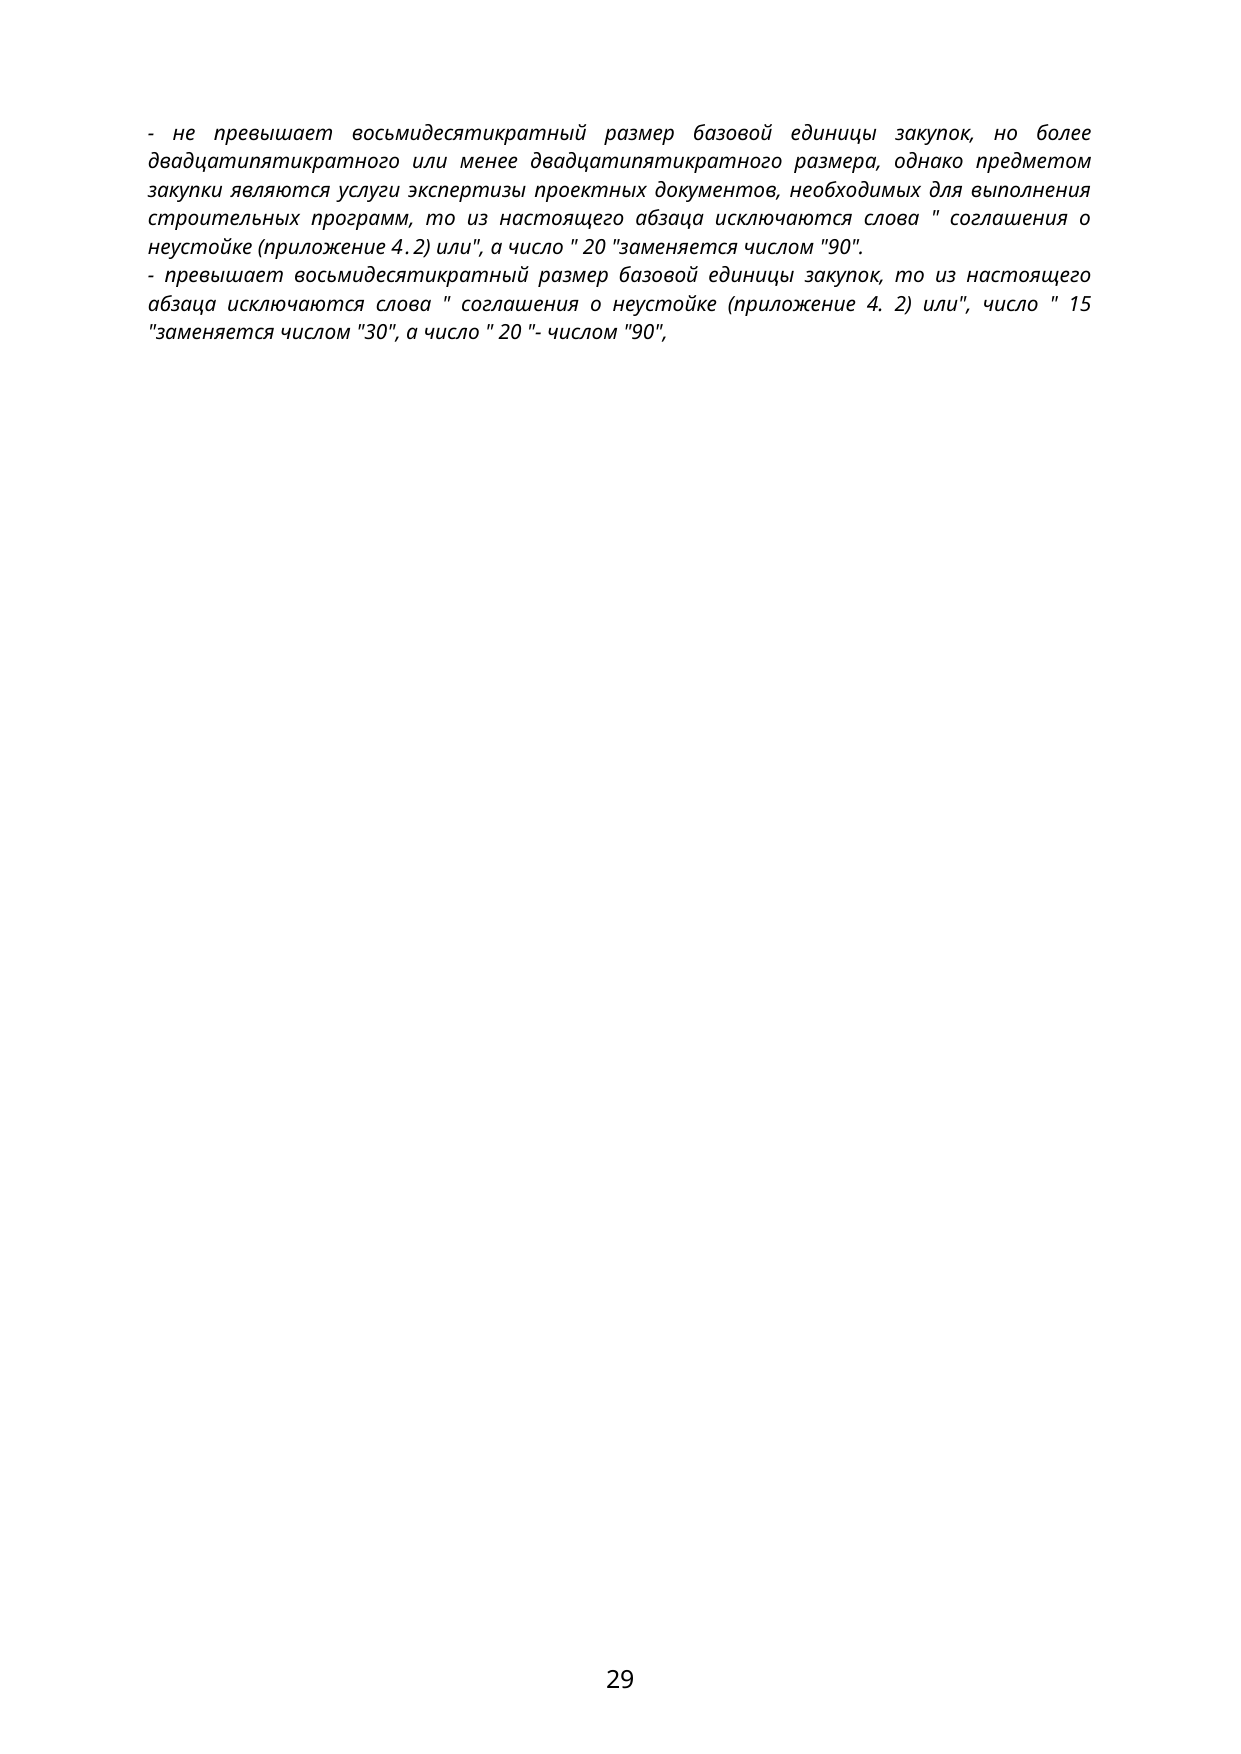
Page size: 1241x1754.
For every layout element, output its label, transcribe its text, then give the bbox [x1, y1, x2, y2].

text - не превышает восьмидесятикратный размер базовой единицы закупок, но более двадцатипятикратного или менее двадцатипятикратного размера, однако предметом закупки являются услуги экспертизы проектных документов, необходимых для выполнения строительных программ, то из настоящего абзаца исключаются слова " соглашения о неустойке (приложение 4․2) или", а число " 20 "заменяется числом "90". [148, 118, 1092, 260]
text - превышает восьмидесятикратный размер базовой единицы закупок, то из настоящего абзаца исключаются слова " соглашения о неустойке (приложение 4. 2) или", число " 15 "заменяется числом "30", а число " 20 "- числом "90", [148, 260, 1092, 346]
